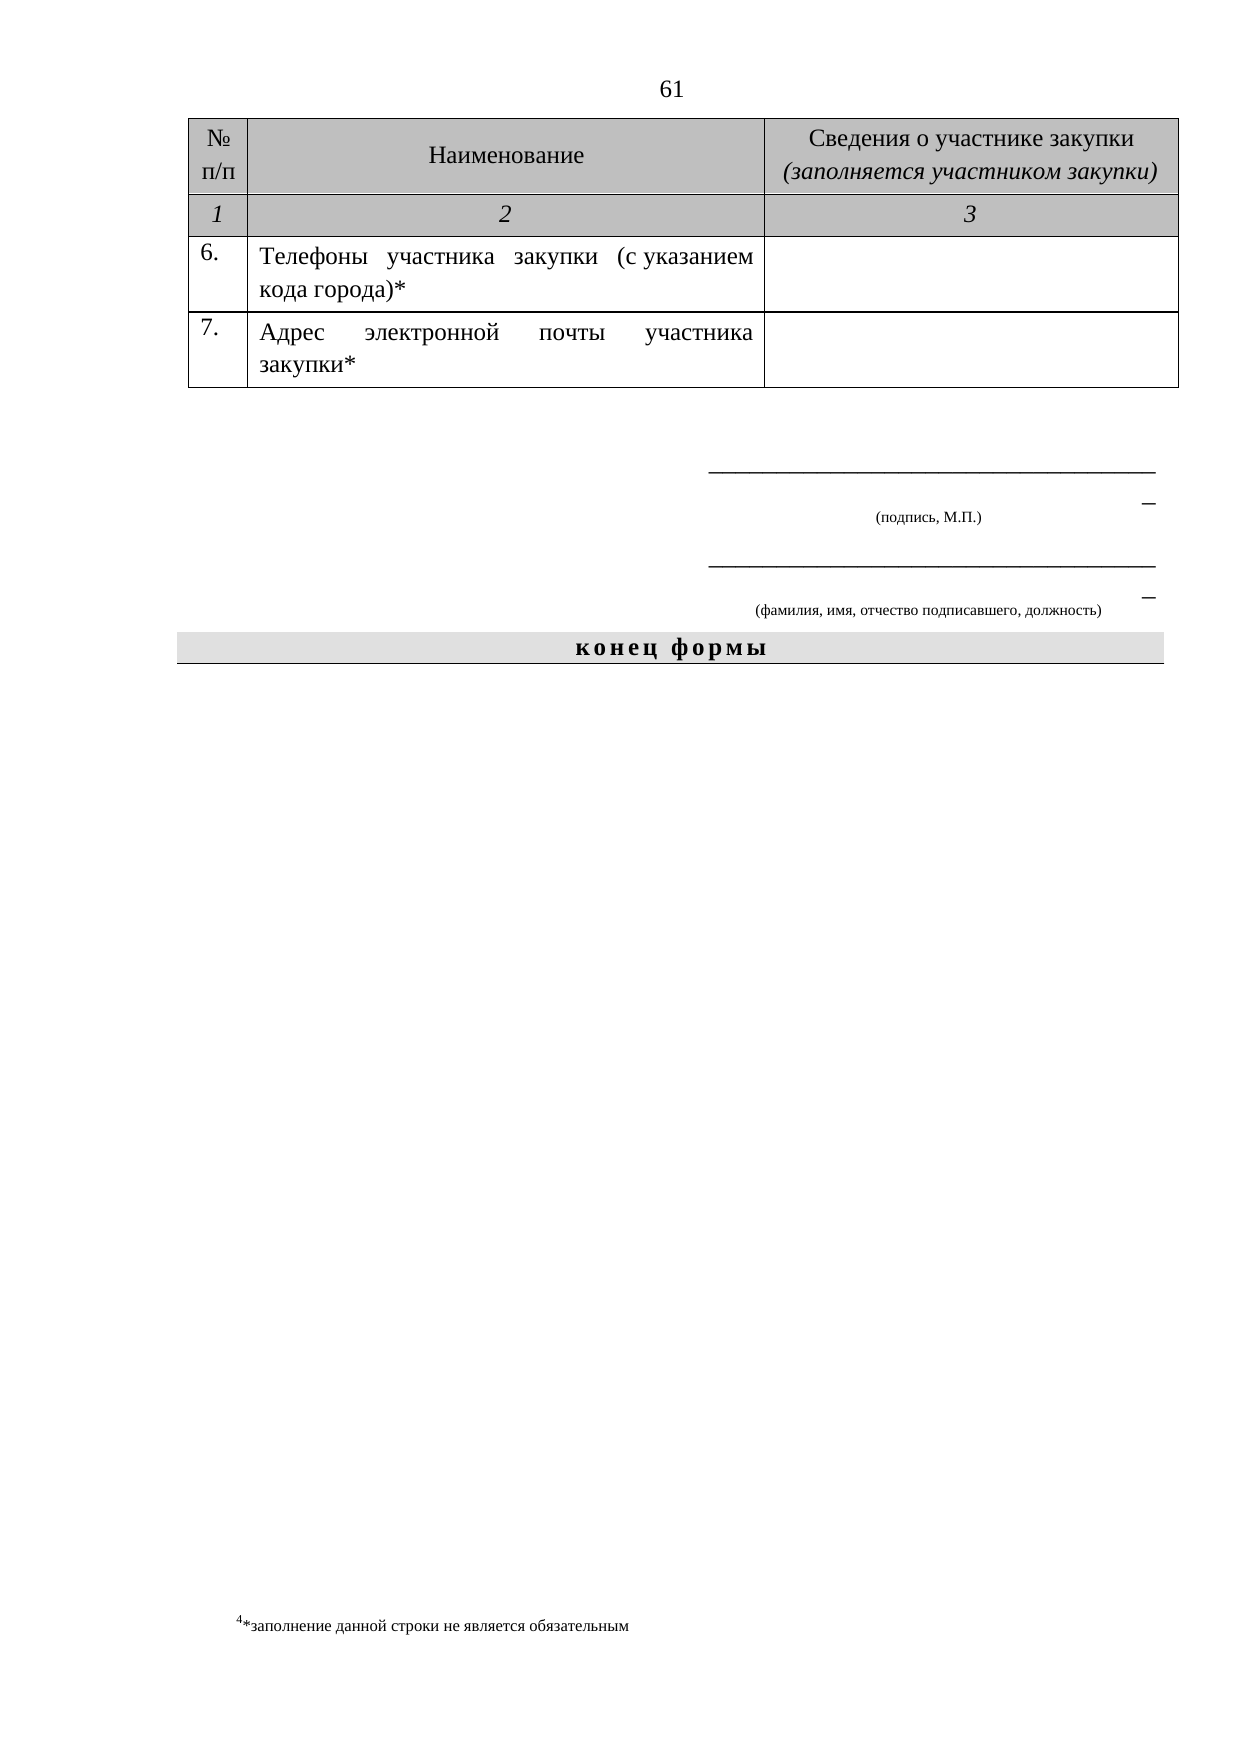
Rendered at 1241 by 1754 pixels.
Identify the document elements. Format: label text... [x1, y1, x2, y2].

table_cell Телефоны участника закупки (с указанием кода города)* [248, 237, 764, 311]
table_cell [189, 313, 247, 387]
table_cell [765, 313, 1178, 387]
table_cell 1 [189, 195, 247, 236]
table_header Сведения о участнике закупки (заполняется участником закупки) [765, 119, 1178, 193]
table_cell [189, 237, 247, 311]
table_header № п/п [189, 119, 247, 193]
table_cell 3 [765, 195, 1178, 236]
table_cell [765, 237, 1178, 311]
table_cell 2 [248, 195, 764, 236]
table_header Наименование [248, 119, 764, 193]
table_header __________________________________ (подпись, М.П.) [691, 414, 1167, 539]
table_cell Адрес электронной почты участника закупки* [248, 313, 764, 387]
table_cell __________________________________ (фамилия, имя, отчество подписавшего, должность) [691, 539, 1167, 632]
text конец формы [177, 632, 1164, 663]
